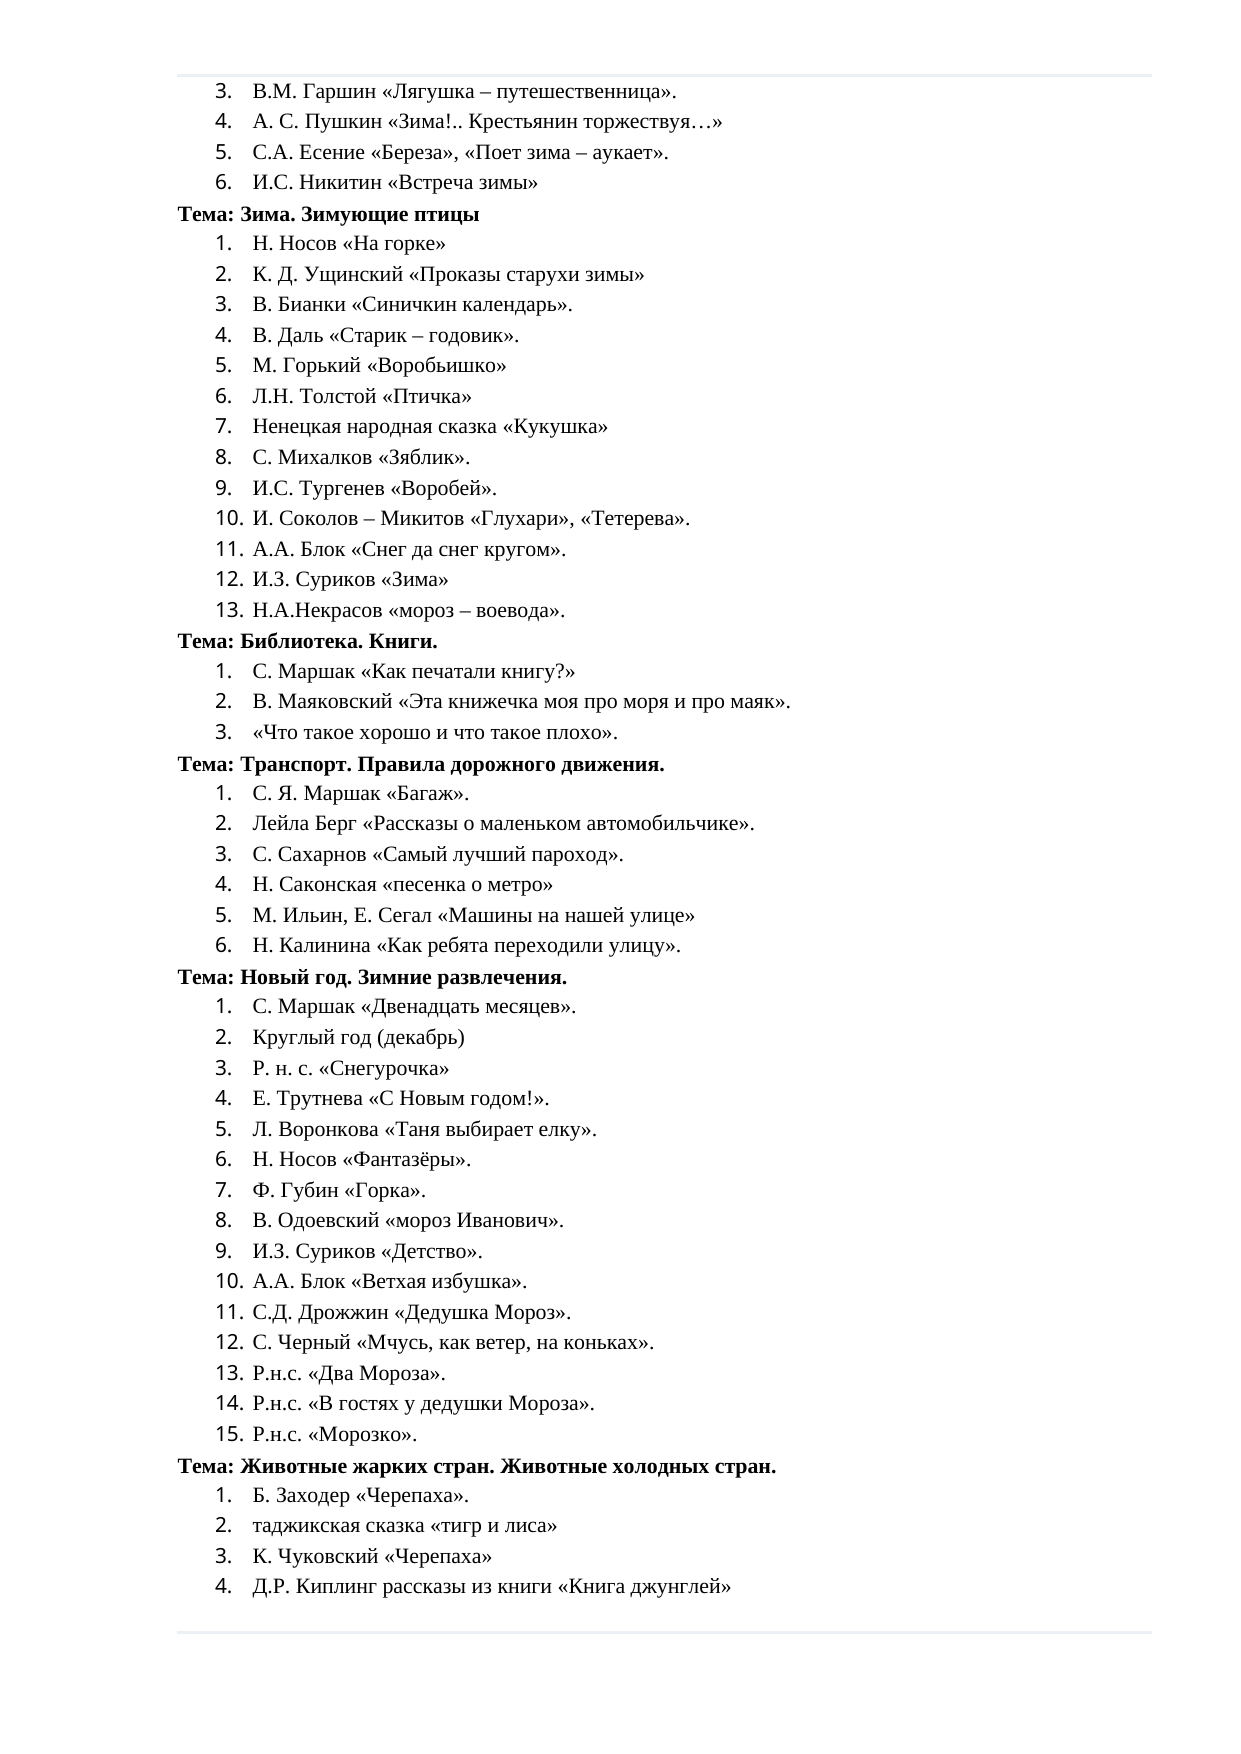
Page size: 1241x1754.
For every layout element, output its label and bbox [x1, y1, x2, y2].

table_cell [177, 77, 1152, 1631]
